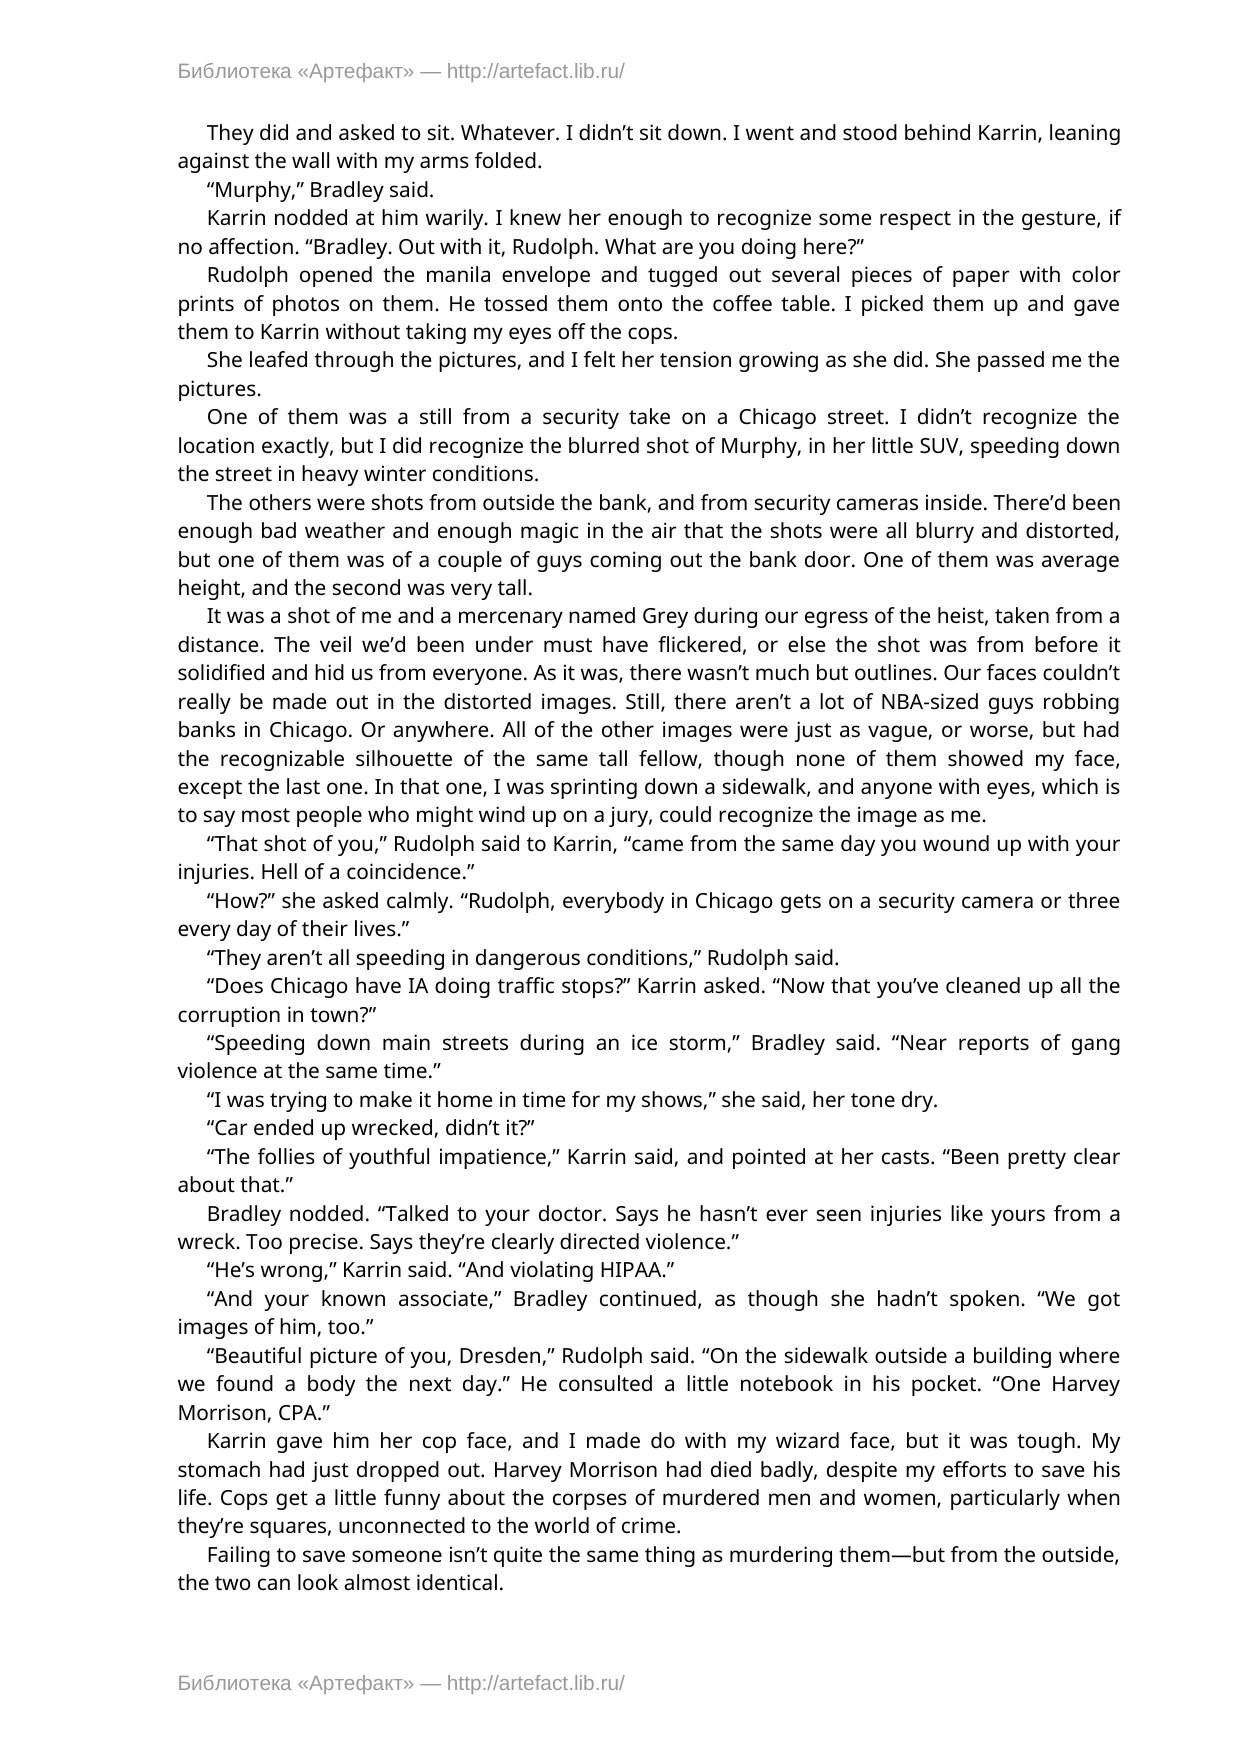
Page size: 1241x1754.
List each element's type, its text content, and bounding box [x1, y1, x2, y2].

text “Does Chicago have IA doing traffic stops?” Karrin asked. “Now that you’ve cleaned up all the corruption in town?” [177, 971, 1122, 1028]
text “The follies of youthful impatience,” Karrin said, and pointed at her casts. “Been pretty clear about that.” [177, 1142, 1122, 1199]
text “And your known associate,” Bradley continued, as though she hadn’t spoken. “We got images of him, too.” [177, 1284, 1122, 1341]
text They did and asked to sit. Whatever. I didn’t sit down. I went and stood behind Karrin, leaning against the wall with my arms folded. [177, 118, 1122, 175]
text Failing to save someone isn’t quite the same thing as murdering them—but from the outside, the two can look almost identical. [177, 1540, 1122, 1597]
text It was a shot of me and a mercenary named Grey during our egress of the heist, taken from a distance. The veil we’d been under must have flickered, or else the shot was from before it solidified and hid us from everyone. As it was, there wasn’t much but outlines. Our faces couldn’t really be made out in the distorted images. Still, there aren’t a lot of NBA-sized guys robbing banks in Chicago. Or anywhere. All of the other images were just as vague, or worse, but had the recognizable silhouette of the same tall fellow, though none of them showed my face, except the last one. In that one, I was sprinting down a sidewalk, and anyone with eyes, which is to say most people who might wind up on a jury, could recognize the image as me. [177, 602, 1122, 829]
text “Murphy,” Bradley said. [177, 175, 1122, 203]
text “He’s wrong,” Karrin said. “And violating HIPAA.” [177, 1256, 1122, 1284]
text “How?” she asked calmly. “Rudolph, everybody in Chicago gets on a security camera or three every day of their lives.” [177, 886, 1122, 943]
text “That shot of you,” Rudolph said to Karrin, “came from the same day you wound up with your injuries. Hell of a coincidence.” [177, 829, 1122, 886]
text “They aren’t all speeding in dangerous conditions,” Rudolph said. [177, 943, 1122, 971]
text Bradley nodded. “Talked to your doctor. Says he hasn’t ever seen injuries like yours from a wreck. Too precise. Says they’re clearly directed violence.” [177, 1199, 1122, 1256]
text Karrin gave him her cop face, and I made do with my wizard face, but it was tough. My stomach had just dropped out. Harvey Morrison had died badly, despite my efforts to save his life. Cops get a little funny about the corpses of murdered men and women, particularly when they’re squares, unconnected to the world of crime. [177, 1426, 1122, 1540]
text Rudolph opened the manila envelope and tugged out several pieces of paper with color prints of photos on them. He tossed them onto the coffee table. I picked them up and gave them to Karrin without taking my eyes off the cops. [177, 260, 1122, 346]
text “Speeding down main streets during an ice storm,” Bradley said. “Near reports of gang violence at the same time.” [177, 1028, 1122, 1085]
text “I was trying to make it home in time for my shows,” she said, her tone dry. [177, 1085, 1122, 1113]
text One of them was a still from a security take on a Chicago street. I didn’t recognize the location exactly, but I did recognize the blurred shot of Murphy, in her little SUV, speeding down the street in heavy winter conditions. [177, 402, 1122, 488]
text The others were shots from outside the bank, and from security cameras inside. There’d been enough bad weather and enough magic in the air that the shots were all blurry and distorted, but one of them was of a couple of guys coming out the bank door. One of them was average height, and the second was very tall. [177, 488, 1122, 602]
text “Beautiful picture of you, Dresden,” Rudolph said. “On the sidewalk outside a building where we found a body the next day.” He consulted a little notebook in his pocket. “One Harvey Morrison, CPA.” [177, 1341, 1122, 1426]
text Karrin nodded at him warily. I knew her enough to recognize some respect in the gesture, if no affection. “Bradley. Out with it, Rudolph. What are you doing here?” [177, 203, 1122, 260]
text “Car ended up wrecked, didn’t it?” [177, 1113, 1122, 1142]
text She leafed through the pictures, and I felt her tension growing as she did. She passed me the pictures. [177, 346, 1122, 402]
